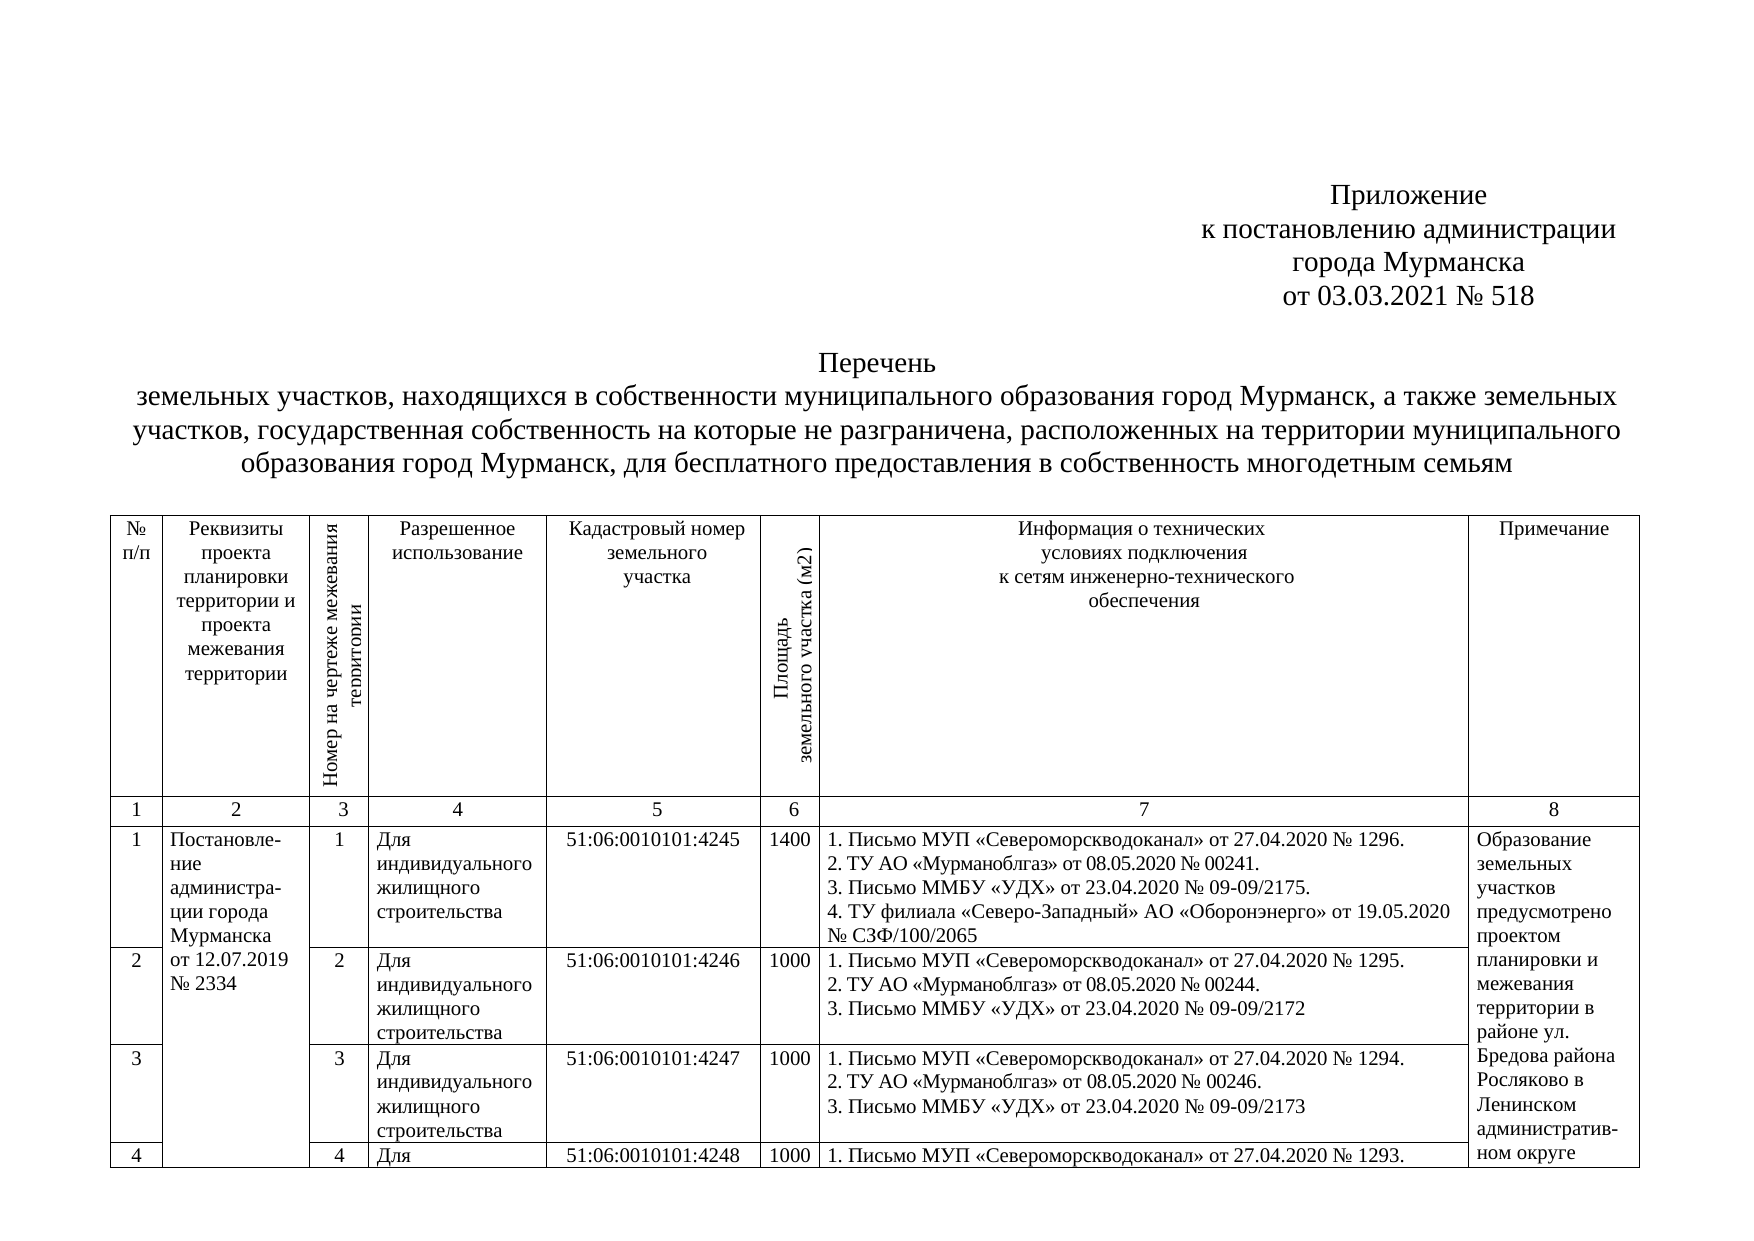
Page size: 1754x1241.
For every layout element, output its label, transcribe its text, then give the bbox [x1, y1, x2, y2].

table_cell Постановле-ние администра-ции города Мурманска от 12.07.2019 № 2334 [163, 827, 309, 1167]
table_cell 1 [310, 827, 368, 947]
table_header Реквизиты проекта планировки территории и проекта межевания территории [163, 516, 309, 796]
table_cell 1000 [761, 948, 819, 1044]
table_cell Для индивидуального жилищного строительства [369, 948, 546, 1044]
text Перечень [118, 345, 1636, 378]
table_cell 3 [310, 1045, 368, 1142]
table_cell 1. Письмо МУП «Североморскводоканал» от 27.04.2020 № 1294. 2. ТУ АО «Мурманоблгаз» от 08.05.2020 № 00246. 3. Письмо ММБУ «УДХ» от 23.04.2020 № 09-09/2173 [820, 1045, 1468, 1142]
table_cell 8 [1469, 797, 1639, 826]
table_cell 1. Письмо МУП «Североморскводоканал» от 27.04.2020 № 1293. 2. ТУ АО «Мурманоблгаз» от 08.05.2020 № 00243. 3. Письмо ММБУ «УДХ» от 23.04.2020 № 09-09/2176 [820, 1143, 1468, 1167]
text от 03.03.2021 № 518 [118, 278, 1636, 311]
table_cell 4 [310, 1143, 368, 1167]
table_cell 1000 [761, 1045, 819, 1142]
table_cell 1 [111, 797, 162, 826]
table_cell 2 [310, 948, 368, 1044]
text Приложение [118, 177, 1636, 211]
table_cell 1000 [761, 1143, 819, 1167]
table_cell 6 [761, 797, 819, 826]
table_header Кадастровый номер земельного участка [547, 516, 760, 796]
table_cell 51:06:0010101:4248 [547, 1143, 760, 1167]
table_cell 3 [111, 1045, 162, 1142]
table_cell 1400 [761, 827, 819, 947]
table_cell 51:06:0010101:4246 [547, 948, 760, 1044]
text земельных участков, находящихся в собственности муниципального образования город Мурманск, а также земельных участков, государственная собственность на которые не разграничена, расположенных на территории муниципального образования город Мурманск, для бесплатного предоставления в собственность многодетным семьям [118, 378, 1636, 479]
table_cell Для индивидуального жилищного строительства [369, 1045, 546, 1142]
table_cell 5 [547, 797, 760, 826]
table_cell 1 [111, 827, 162, 947]
table_header Информация о технических условиях подключения к сетям инженерно-технического обеспечения [820, 516, 1468, 796]
text к постановлению администрации [118, 211, 1636, 244]
table_header Примечание [1469, 516, 1639, 796]
table_cell Для индивидуального жилищного строительства [369, 827, 546, 947]
table_cell 4 [111, 1143, 162, 1167]
table_cell 3 [310, 797, 368, 826]
table_cell 1. Письмо МУП «Североморскводоканал» от 27.04.2020 № 1295. 2. ТУ АО «Мурманоблгаз» от 08.05.2020 № 00244. 3. Письмо ММБУ «УДХ» от 23.04.2020 № 09-09/2172 [820, 948, 1468, 1044]
table_cell 2 [163, 797, 309, 826]
table_cell Образование земельных участков предусмотрено проектом планировки и межевания территории в районе ул. Бредова района Росляково в Ленинском административ- ном округе города Мурманска [1469, 827, 1639, 1167]
text города Мурманска [118, 244, 1636, 278]
table_header Номер на чертеже межевания территории [310, 516, 368, 796]
table_cell 7 [820, 797, 1468, 826]
table_cell Для индивидуального жилищного строительства [369, 1143, 546, 1167]
table_header № п/п [111, 516, 162, 796]
table_cell 2 [111, 948, 162, 1044]
table_cell 51:06:0010101:4245 [547, 827, 760, 947]
table_cell 51:06:0010101:4247 [547, 1045, 760, 1142]
table_cell 1. Письмо МУП «Североморскводоканал» от 27.04.2020 № 1296. 2. ТУ АО «Мурманоблгаз» от 08.05.2020 № 00241. 3. Письмо ММБУ «УДХ» от 23.04.2020 № 09-09/2175. 4. ТУ филиала «Северо-Западный» АО «Оборонэнерго» от 19.05.2020 № СЗФ/100/2065 [820, 827, 1468, 947]
table_header Разрешенное использование [369, 516, 546, 796]
table_cell 4 [369, 797, 546, 826]
table_header Площадь земельного участка (м2) [761, 516, 819, 796]
